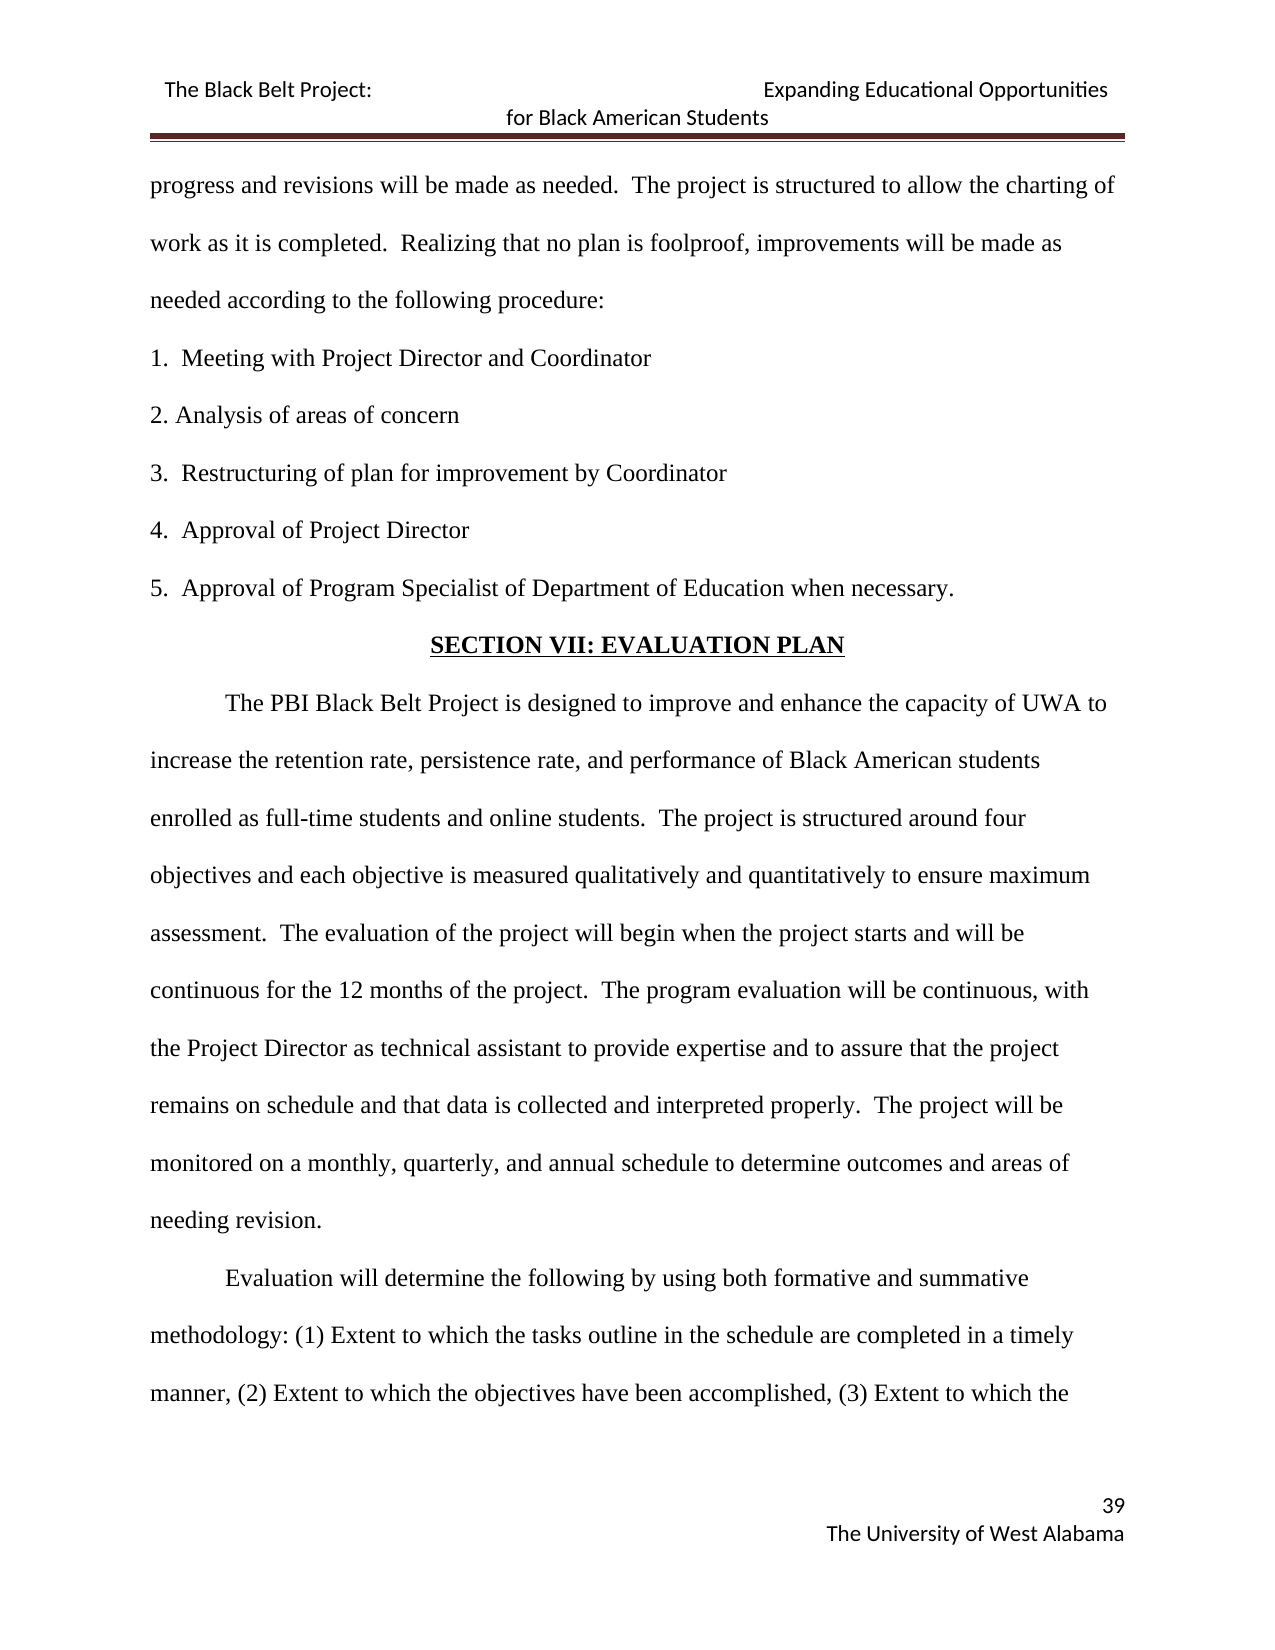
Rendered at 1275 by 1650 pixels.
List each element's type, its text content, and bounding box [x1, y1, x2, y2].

text SECTION VII: EVALUATION PLAN [150, 631, 1125, 659]
text 5. Approval of Program Specialist of Department of Education when necessary. [150, 573, 1125, 602]
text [150, 1263, 1125, 1407]
text 3. Restructuring of plan for improvement by Coordinator [150, 458, 1125, 487]
text 2. Analysis of areas of concern [150, 401, 1125, 429]
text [150, 171, 1125, 314]
text 4. Approval of Project Director [150, 516, 1125, 544]
text The PBI Black Belt Project is designed to improve and enhance the capacity of UWA to increase the retention rate, persistence rate, and performance of Black American students enrolled as full-time students and online students. The project is structured around four objectives and each objective is measured qualitatively and quantitatively to ensure maximum assessment. The evaluation of the project will begin when the project starts and will be continuous for the 12 months of the project. The program evaluation will be continuous, with the Project Director as technical assistant to provide expertise and to assure that the project remains on schedule and that data is collected and interpreted properly. The project will be monitored on a monthly, quarterly, and annual schedule to determine outcomes and areas of needing revision. [150, 688, 1125, 1234]
text 1. Meeting with Project Director and Coordinator [150, 343, 1125, 372]
